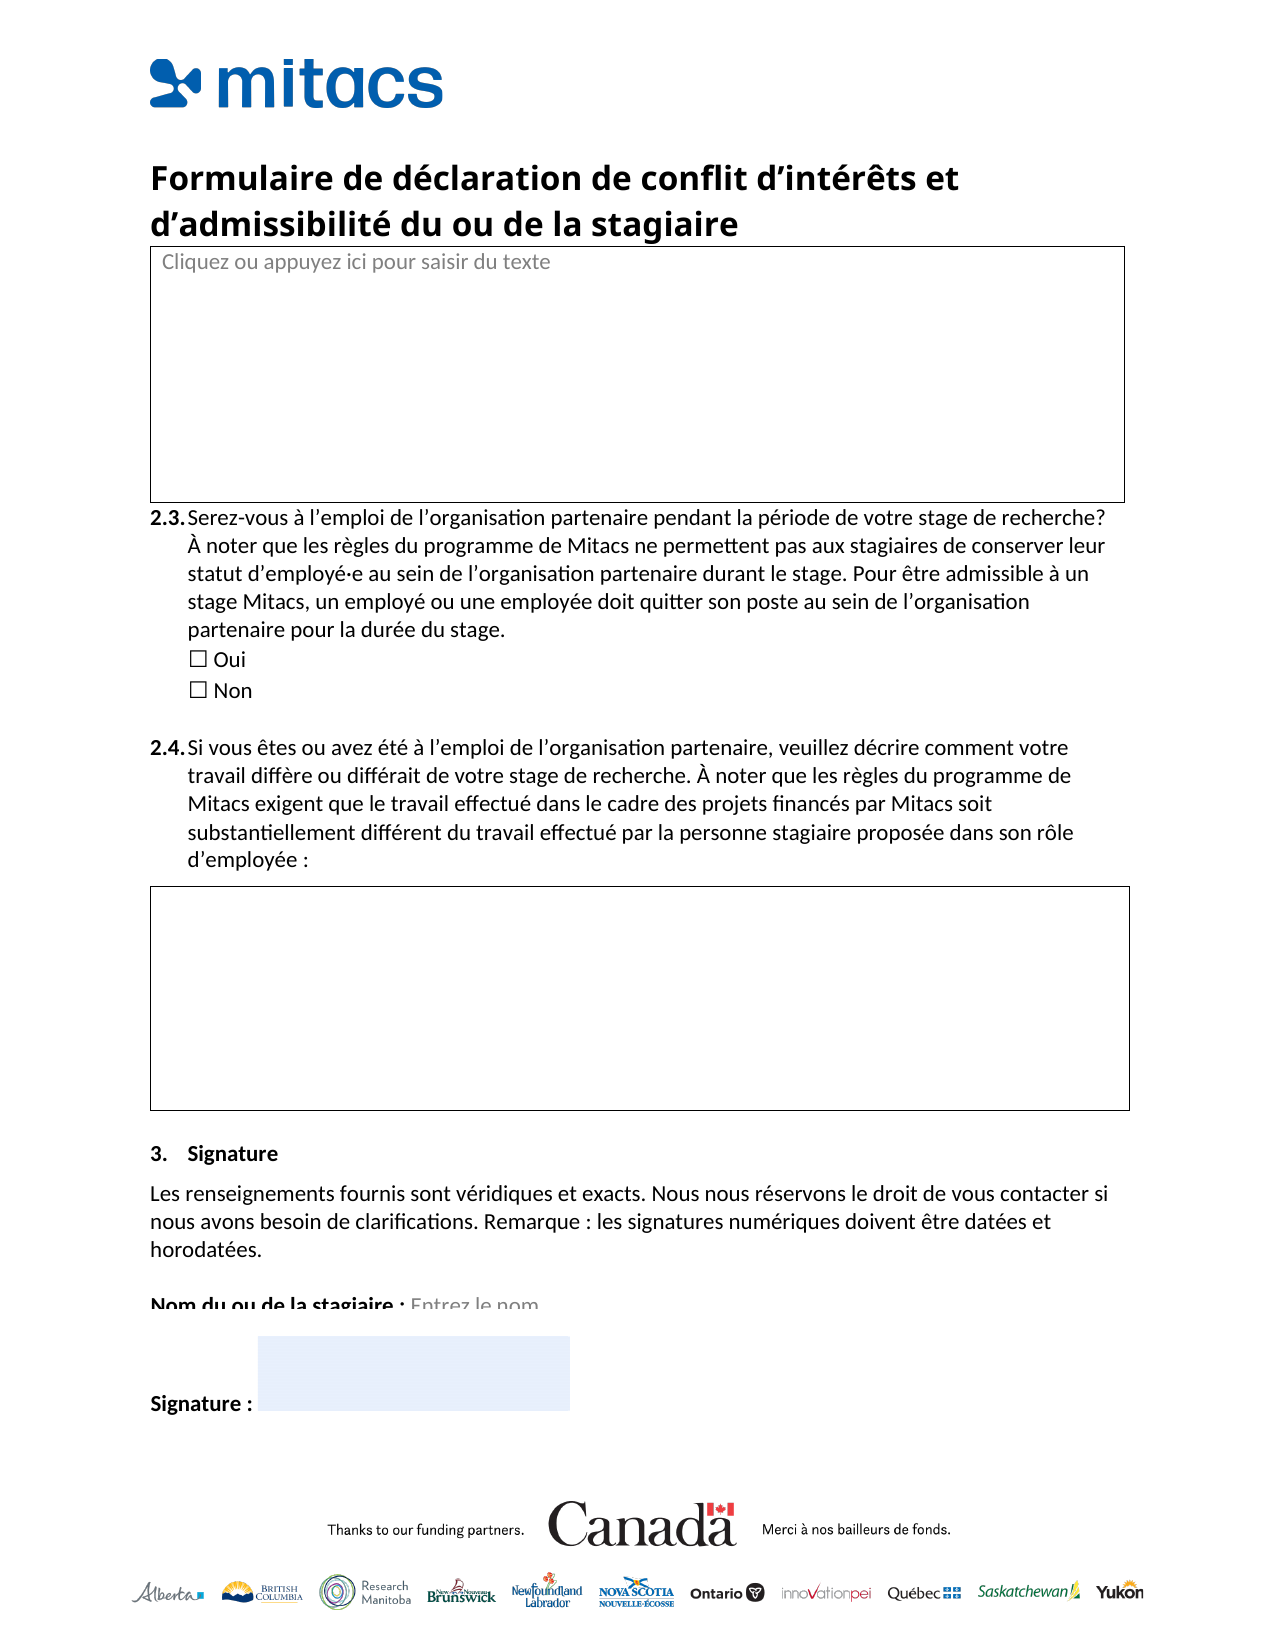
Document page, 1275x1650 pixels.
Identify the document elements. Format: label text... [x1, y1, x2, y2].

picture [257, 1336, 570, 1411]
table_header Nom du ou de la stagiaire : Signature : Date : [150, 1291, 1120, 1473]
table_header [151, 247, 1124, 502]
list Si vous êtes ou avez été à l’emploi de l’organisation partenaire, veuillez décrire comment votre travail diffère ou différait de votre stage de recherche. À noter que les règles du programme de Mitacs exigent que le travail effectué dans le cadre des projets financés par Mitacs soit substantiellement différent du travail effectué par la personne stagiaire proposée dans son rôle d’employée : [150, 733, 1125, 874]
text Non [188, 674, 1125, 706]
list Signature [150, 1139, 1125, 1167]
text Les renseignements fournis sont véridiques et exacts. Nous nous réservons le droit de vous contacter si nous avons besoin de clarifications. Remarque : les signatures numériques doivent être datées et horodatées. [150, 1179, 1125, 1263]
text Oui [188, 643, 1125, 674]
list Serez-vous à l’emploi de l’organisation partenaire pendant la période de votre stage de recherche? À noter que les règles du programme de Mitacs ne permettent pas aux stagiaires de conserver leur statut d’employé·e au sein de l’organisation partenaire durant le stage. Pour être admissible à un stage Mitacs, un employé ou une employée doit quitter son poste au sein de l’organisation partenaire pour la durée du stage. [150, 503, 1125, 643]
picture [131, 1501, 1144, 1610]
table_header [151, 887, 1129, 1110]
picture [150, 59, 443, 108]
